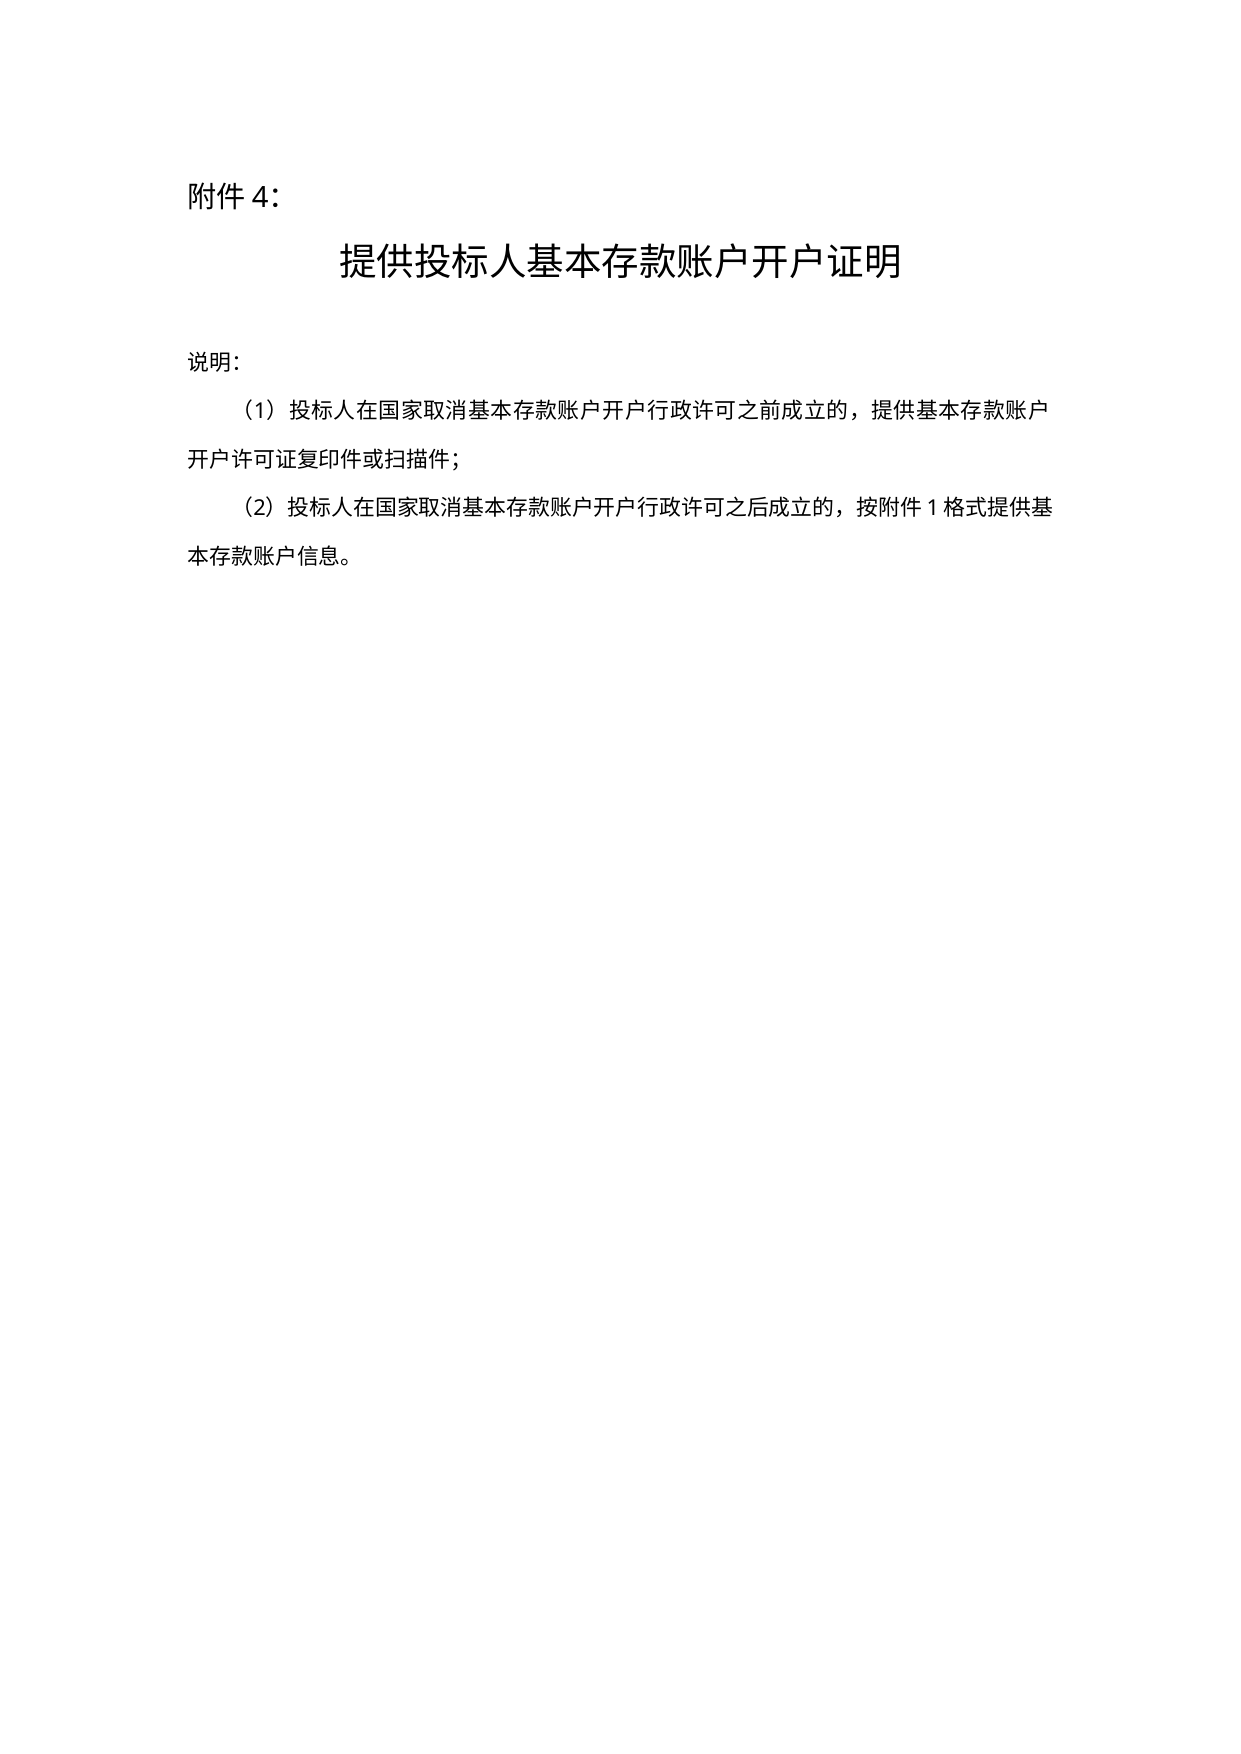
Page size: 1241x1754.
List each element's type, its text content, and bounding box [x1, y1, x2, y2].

text （2）投标人在国家取消基本存款账户开户行政许可之后成立的，按附件1格式提供基本存款账户信息。 [187, 489, 1053, 571]
text 提供投标人基本存款账户开户证明 [187, 227, 1053, 292]
text 说明： [187, 344, 1053, 377]
text （1）投标人在国家取消基本存款账户开户行政许可之前成立的，提供基本存款账户开户许可证复印件或扫描件； [187, 392, 1053, 474]
text 附件4： [187, 162, 1053, 227]
